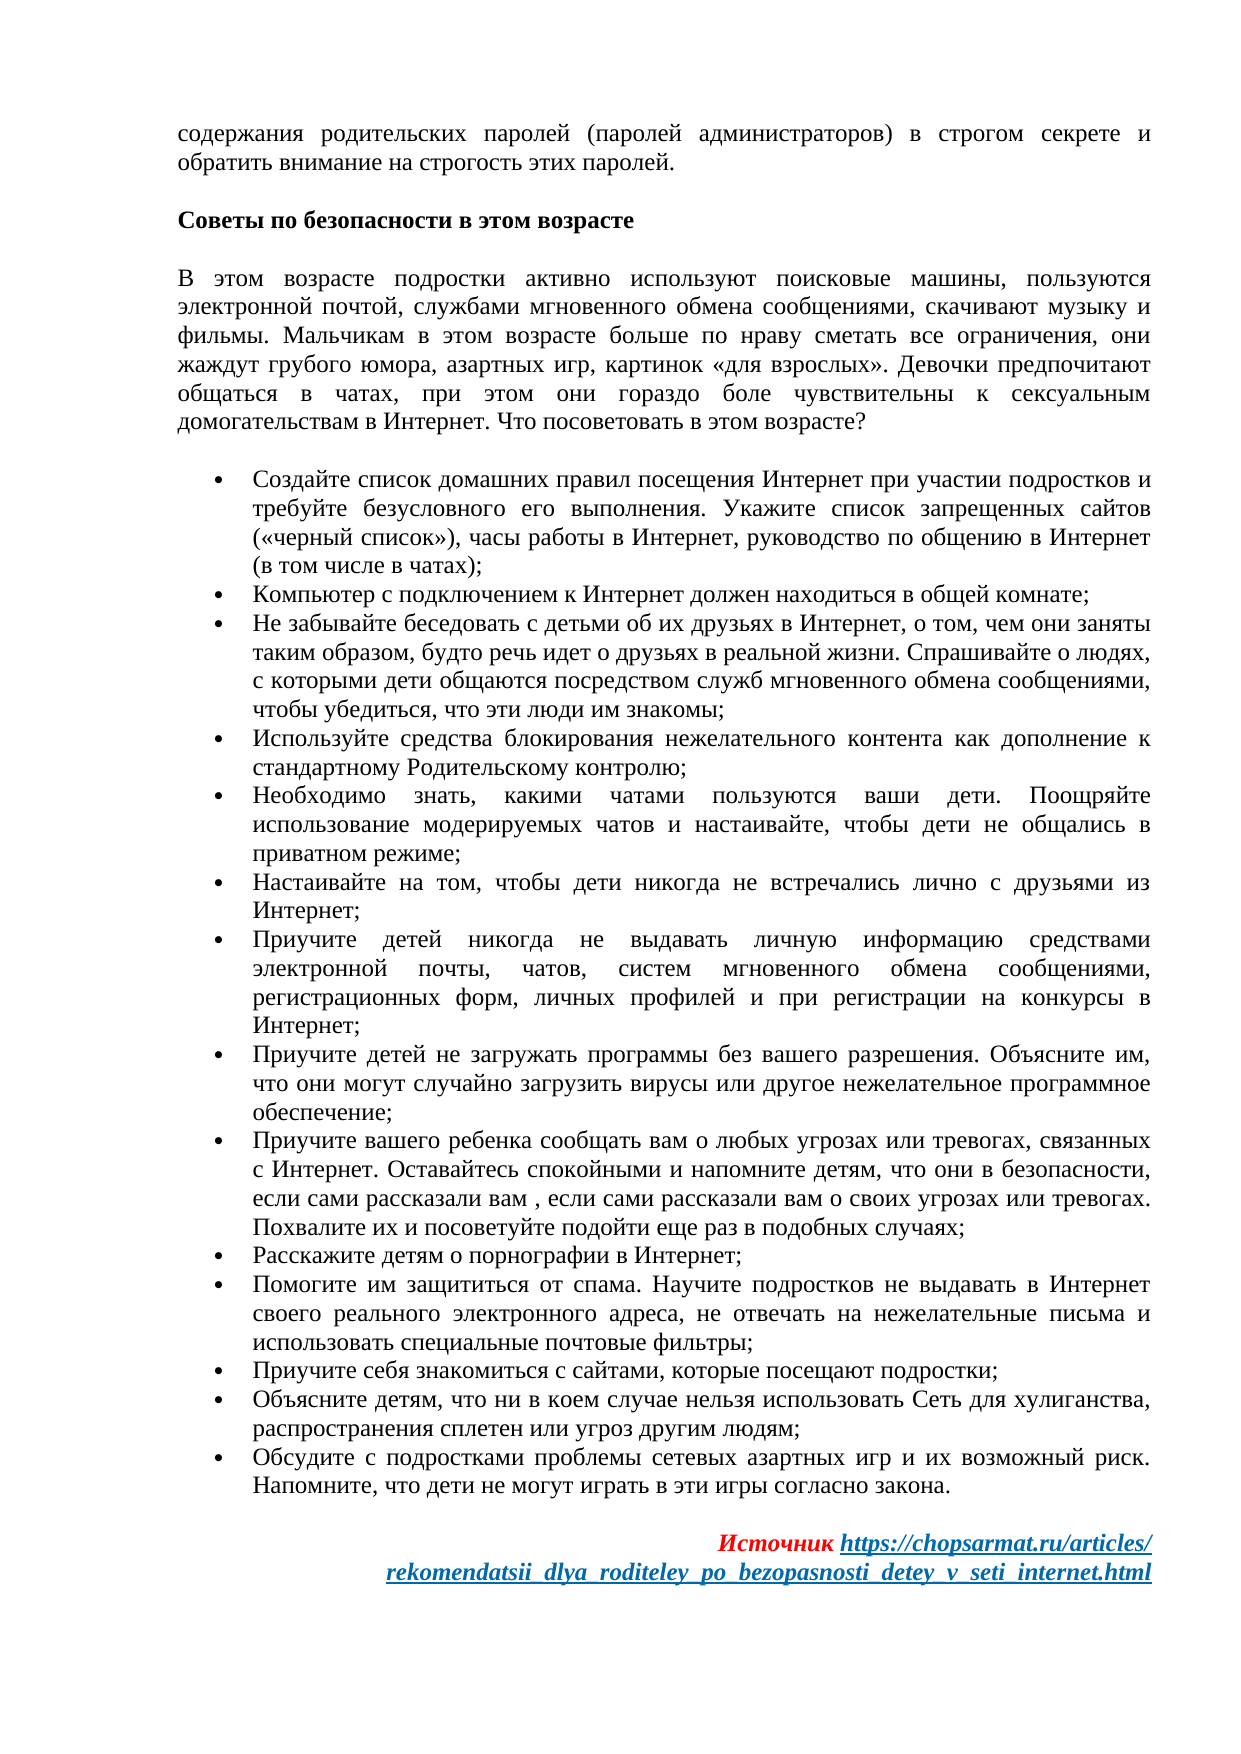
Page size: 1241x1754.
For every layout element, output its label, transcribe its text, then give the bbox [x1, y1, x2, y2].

list Используйте средства блокирования нежелательного контента как дополнение к стандартному Родительскому контролю; [215, 723, 1152, 781]
text Источник https://chopsarmat.ru/articles/rekomendatsii_dlya_roditeley_po_bezopasnosti_detey_v_seti_internet.html [177, 1528, 1152, 1586]
list Приучите вашего ребенка сообщать вам о любых угрозах или тревогах, связанных с Интернет. Оставайтесь спокойными и напомните детям, что они в безопасности, если сами рассказали вам , если сами рассказали вам о своих угрозах или тревогах. Похвалите их и посоветуйте подойти еще раз в подобных случаях; [215, 1126, 1152, 1241]
list Настаивайте на том, чтобы дети никогда не встречались лично с друзьями из Интернет; [215, 867, 1152, 924]
list Помогите им защититься от спама. Научите подростков не выдавать в Интернет своего реального электронного адреса, не отвечать на нежелательные письма и использовать специальные почтовые фильтры; [215, 1269, 1152, 1356]
list Приучите детей не загружать программы без вашего разрешения. Объясните им, что они могут случайно загрузить вирусы или другое нежелательное программное обеспечение; [215, 1039, 1152, 1126]
list Не забывайте беседовать с детьми об их друзьях в Интернет, о том, чем они заняты таким образом, будто речь идет о друзьях в реальной жизни. Спрашивайте о людях, с которыми дети общаются посредством служб мгновенного обмена сообщениями, чтобы убедиться, что эти люди им знакомы; [215, 608, 1152, 723]
list Приучите детей никогда не выдавать личную информацию средствами электронной почты, чатов, систем мгновенного обмена сообщениями, регистрационных форм, личных профилей и при регистрации на конкурсы в Интернет; [215, 924, 1152, 1039]
list Компьютер с подключением к Интернет должен находиться в общей комнате; [215, 579, 1152, 608]
list Объясните детям, что ни в коем случае нельзя использовать Сеть для хулиганства, распространения сплетен или угроз другим людям; [215, 1384, 1152, 1442]
text Советы по безопасности в этом возрасте [177, 205, 1152, 233]
text В этом возрасте подростки активно используют поисковые машины, пользуются электронной почтой, службами мгновенного обмена сообщениями, скачивают музыку и фильмы. Мальчикам в этом возрасте больше по нраву сметать все ограничения, они жаждут грубого юмора, азартных игр, картинок «для взрослых». Девочки предпочитают общаться в чатах, при этом они гораздо боле чувствительны к сексуальным домогательствам в Интернет. Что посоветовать в этом возрасте? [177, 263, 1152, 435]
list Приучите себя знакомиться с сайтами, которые посещают подростки; [215, 1356, 1152, 1384]
list Необходимо знать, какими чатами пользуются ваши дети. Поощряйте использование модерируемых чатов и настаивайте, чтобы дети не общались в приватном режиме; [215, 781, 1152, 867]
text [177, 118, 1152, 176]
list Расскажите детям о порнографии в Интернет; [215, 1241, 1152, 1269]
list Обсудите с подростками проблемы сетевых азартных игр и их возможный риск. Напомните, что дети не могут играть в эти игры согласно закона. [215, 1442, 1152, 1499]
list Создайте список домашних правил посещения Интернет при участии подростков и требуйте безусловного его выполнения. Укажите список запрещенных сайтов («черный список»), часы работы в Интернет, руководство по общению в Интернет (в том числе в чатах); [215, 464, 1152, 579]
